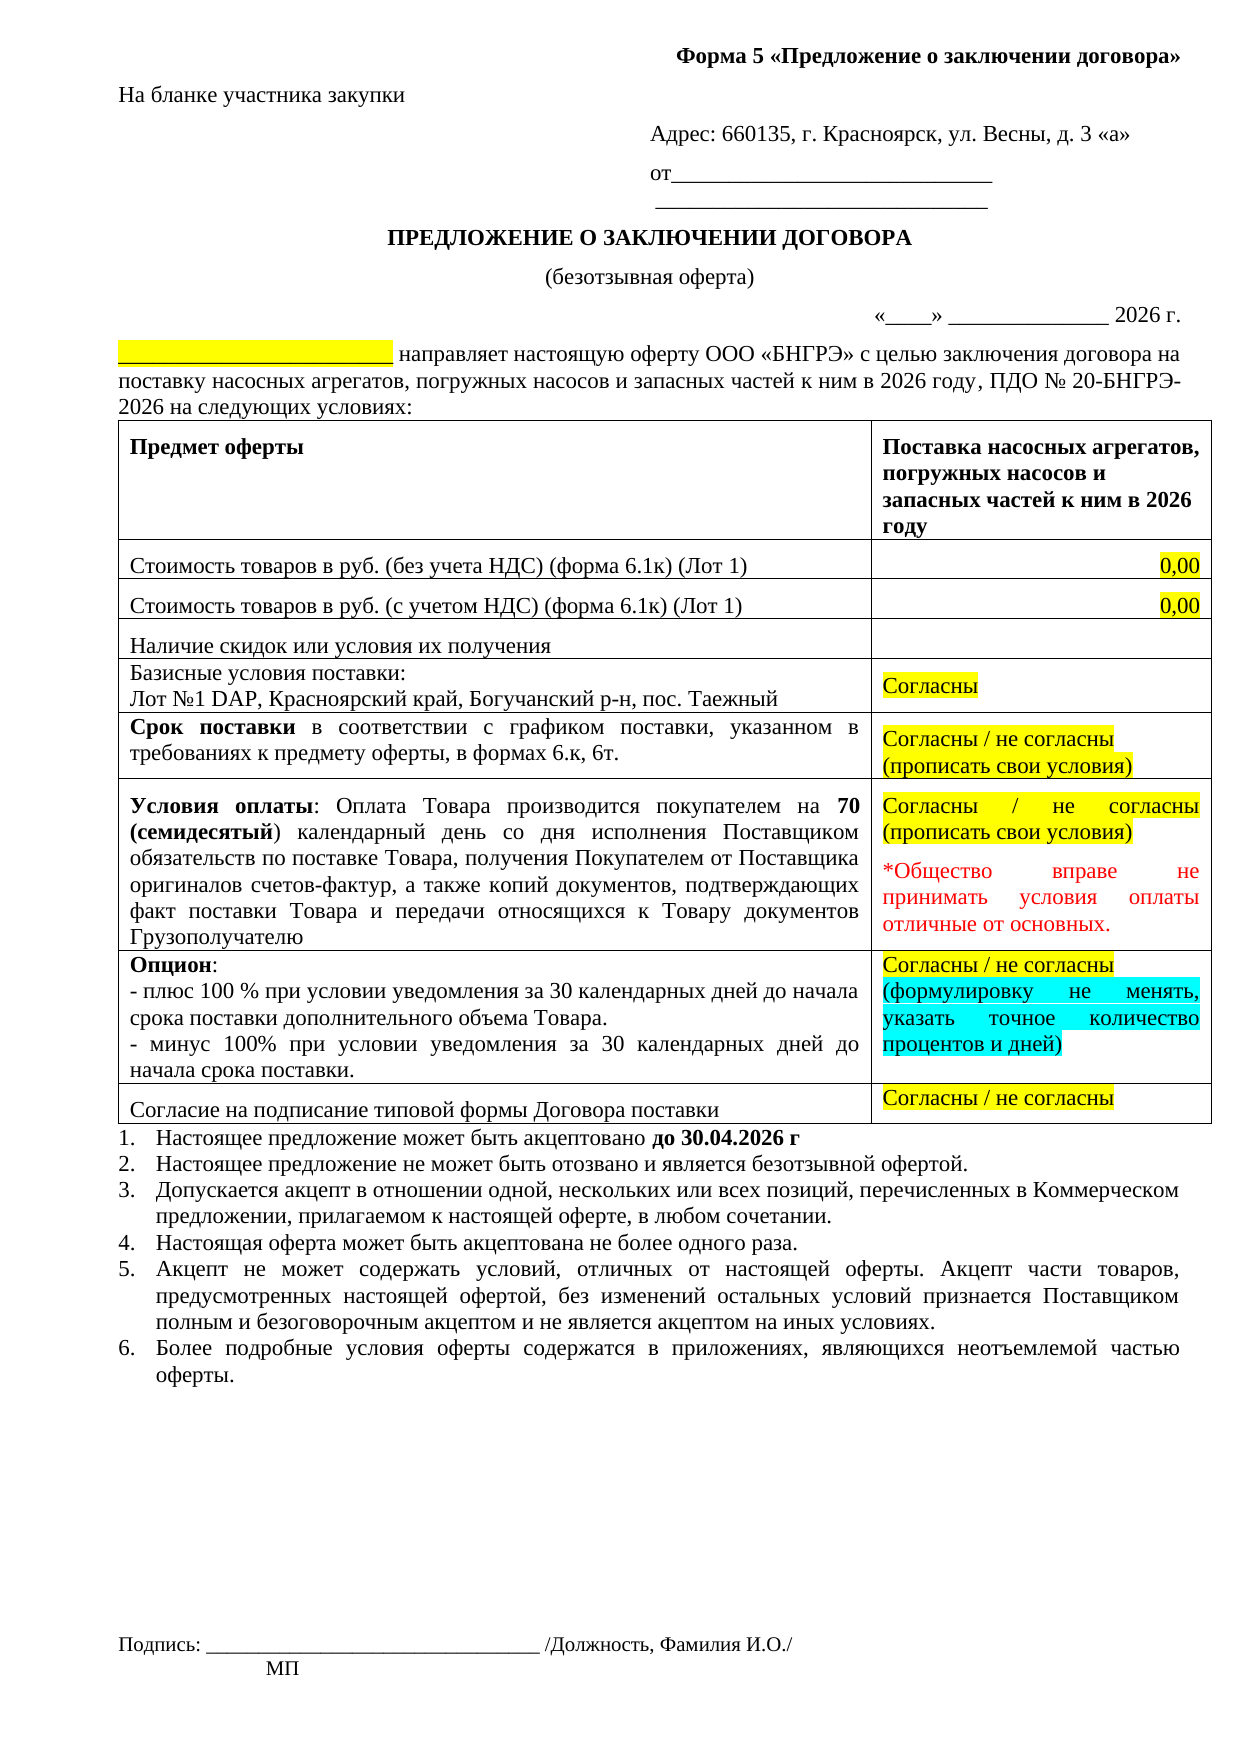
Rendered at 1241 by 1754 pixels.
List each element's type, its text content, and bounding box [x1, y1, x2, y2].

list Более подробные условия оферты содержатся в приложениях, являющихся неотъемлемой частью оферты. [118, 1334, 1181, 1387]
table_header Поставка насосных агрегатов, погружных насосов и запасных частей к ним в 2026 году [872, 421, 1211, 538]
table_cell Согласны [872, 659, 1211, 712]
text ПРЕДЛОЖЕНИЕ О ЗАКЛЮЧЕНИИ ДОГОВОРА [118, 224, 1181, 250]
list Настоящее предложение не может быть отозвано и является безотзывной офертой. [118, 1150, 1181, 1176]
list Допускается акцепт в отношении одной, нескольких или всех позиций, перечисленных в Коммерческом предложении, прилагаемом к настоящей оферте, в любом сочетании. [118, 1176, 1181, 1229]
table_cell Согласие на подписание типовой формы Договора поставки [119, 1084, 871, 1122]
text от____________________________ _____________________________ [650, 159, 1181, 211]
list Настоящая оферта может быть акцептована не более одного раза. [118, 1229, 1181, 1255]
table_cell Согласны / не согласны [872, 1084, 1211, 1122]
table_cell Базисные условия поставки: Лот №1 DAP, Красноярский край, Богучанский р-н, пос. Таежный [119, 659, 871, 712]
table_cell Согласны / не согласны (прописать свои условия) [872, 713, 1211, 778]
text Адрес: 660135, г. Красноярск, ул. Весны, д. 3 «а» [650, 120, 1181, 146]
text На бланке участника закупки [118, 81, 1181, 107]
table_cell Стоимость товаров в руб. (с учетом НДС) (форма 6.1к) (Лот 1) [119, 579, 871, 618]
table_cell 0,00 [872, 540, 1211, 578]
text Форма 5 «Предложение о заключении договора» [118, 42, 1181, 68]
table_cell Согласны / не согласны (прописать свои условия) *Общество вправе не принимать условия оплаты отличные от основных. [872, 779, 1211, 950]
text (безотзывная оферта) [118, 263, 1181, 289]
table_cell Наличие скидок или условия их получения [119, 619, 871, 658]
table_cell Срок поставки в соответствии с графиком поставки, указанном в требованиях к предмету оферты, в формах 6.к, 6т. [119, 713, 871, 778]
list Настоящее предложение может быть акцептовано до 30.04.2026 г [118, 1124, 1181, 1150]
table_cell [872, 619, 1211, 658]
text «____» ______________ 2026 г. [681, 302, 1181, 328]
text ________________________ направляет настоящую оферту ООО «БНГРЭ» с целью заключения договора на поставку насосных агрегатов, погружных насосов и запасных частей к ним в 2026 году, ПДО № 20-БНГРЭ-2026 на следующих условиях: [118, 340, 1181, 419]
table_cell Опцион: - плюс 100 % при условии уведомления за 30 календарных дней до начала срока поставки дополнительного объема Товара. - минус 100% при условии уведомления за 30 календарных дней до начала срока поставки. [119, 951, 871, 1083]
list Акцепт не может содержать условий, отличных от настоящей оферты. Акцепт части товаров, предусмотренных настоящей офертой, без изменений остальных условий признается Поставщиком полным и безоговорочным акцептом и не является акцептом на иных условиях. [118, 1255, 1181, 1334]
table_cell Стоимость товаров в руб. (без учета НДС) (форма 6.1к) (Лот 1) [119, 540, 871, 578]
table_header Предмет оферты [119, 421, 871, 538]
table_cell Согласны / не согласны (формулировку не менять, указать точное количество процентов и дней) [872, 951, 1211, 1083]
table_cell 0,00 [872, 579, 1211, 618]
table_cell Условия оплаты: Оплата Товара производится покупателем на 70 (семидесятый) календарный день со дня исполнения Поставщиком обязательств по поставке Товара, получения Покупателем от Поставщика оригиналов счетов-фактур, а также копий документов, подтверждающих факт поставки Товара и передачи относящихся к Товару документов Грузополучателю [119, 779, 871, 950]
